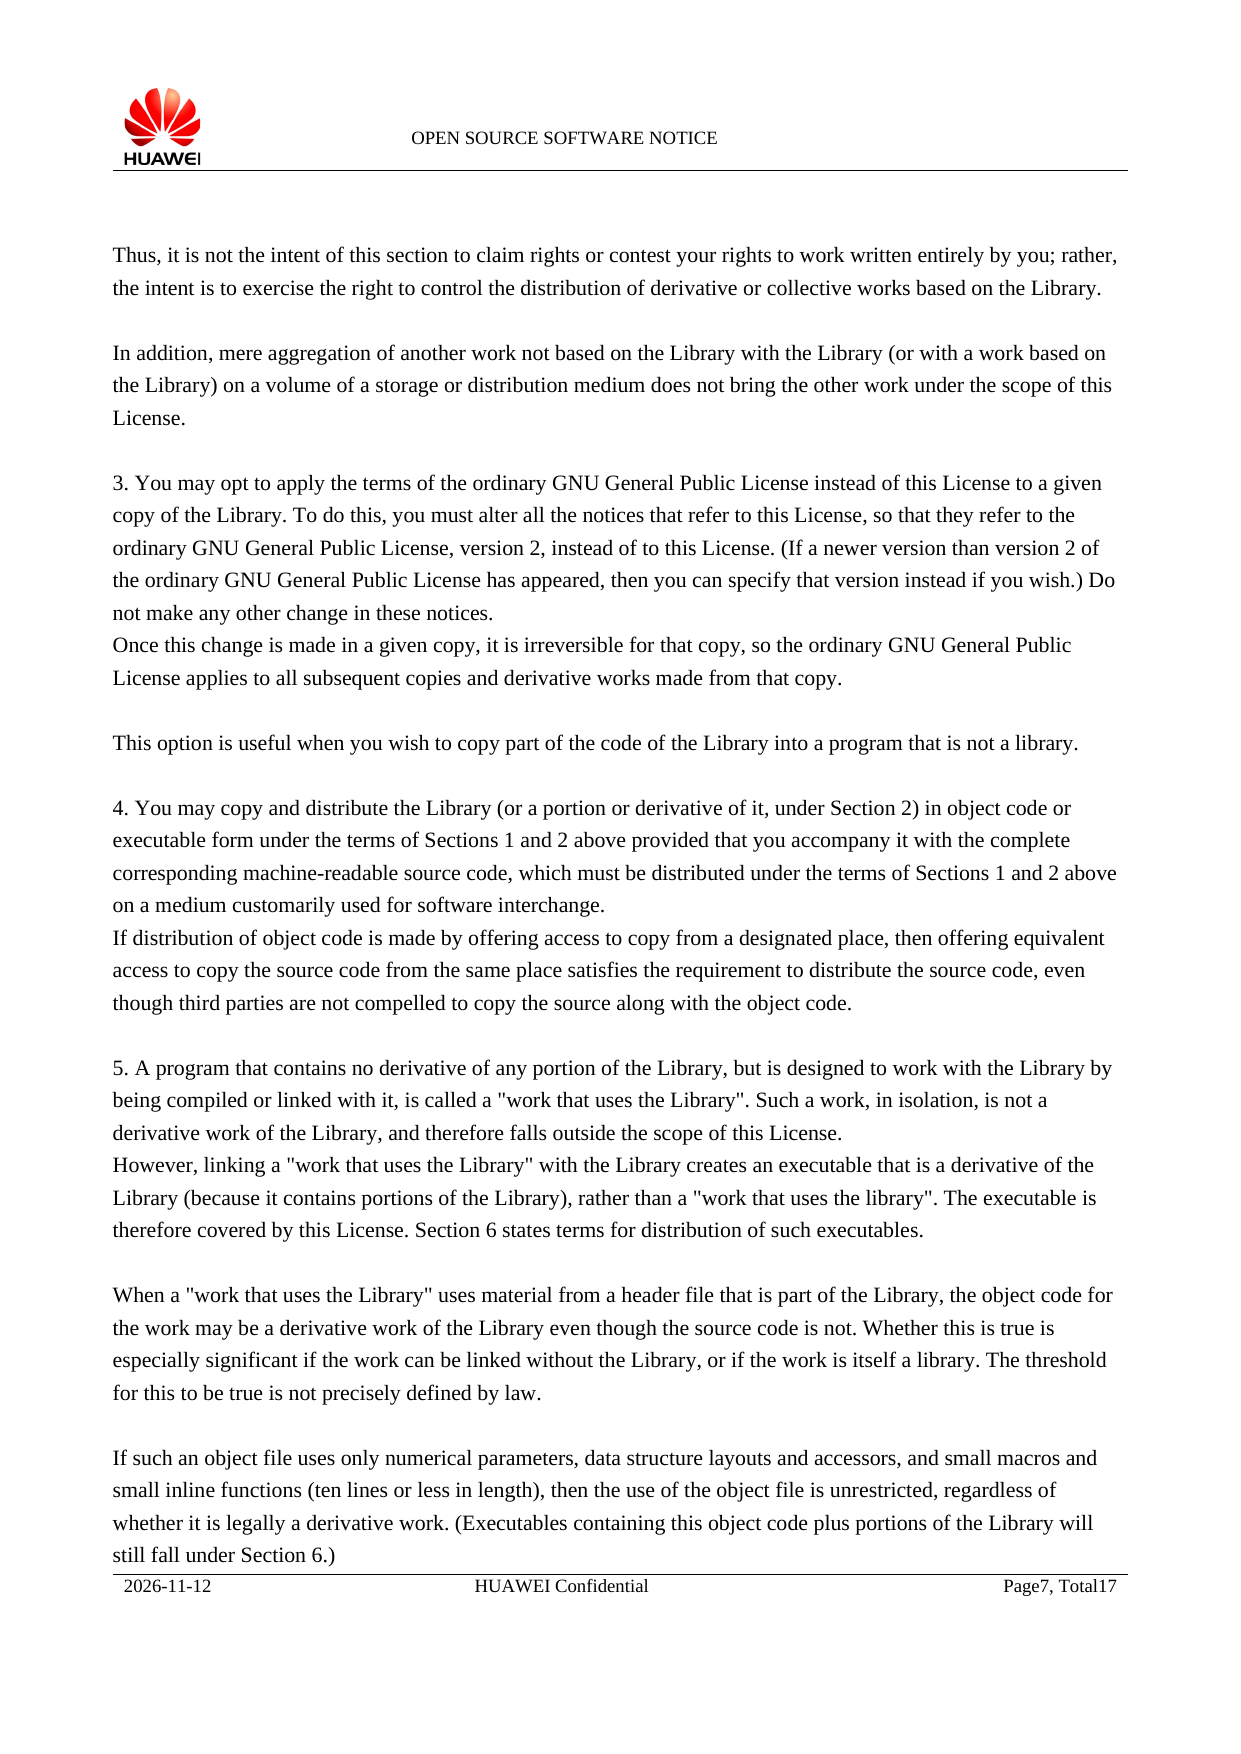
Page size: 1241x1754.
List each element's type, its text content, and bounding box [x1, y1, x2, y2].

picture [124, 88, 201, 165]
